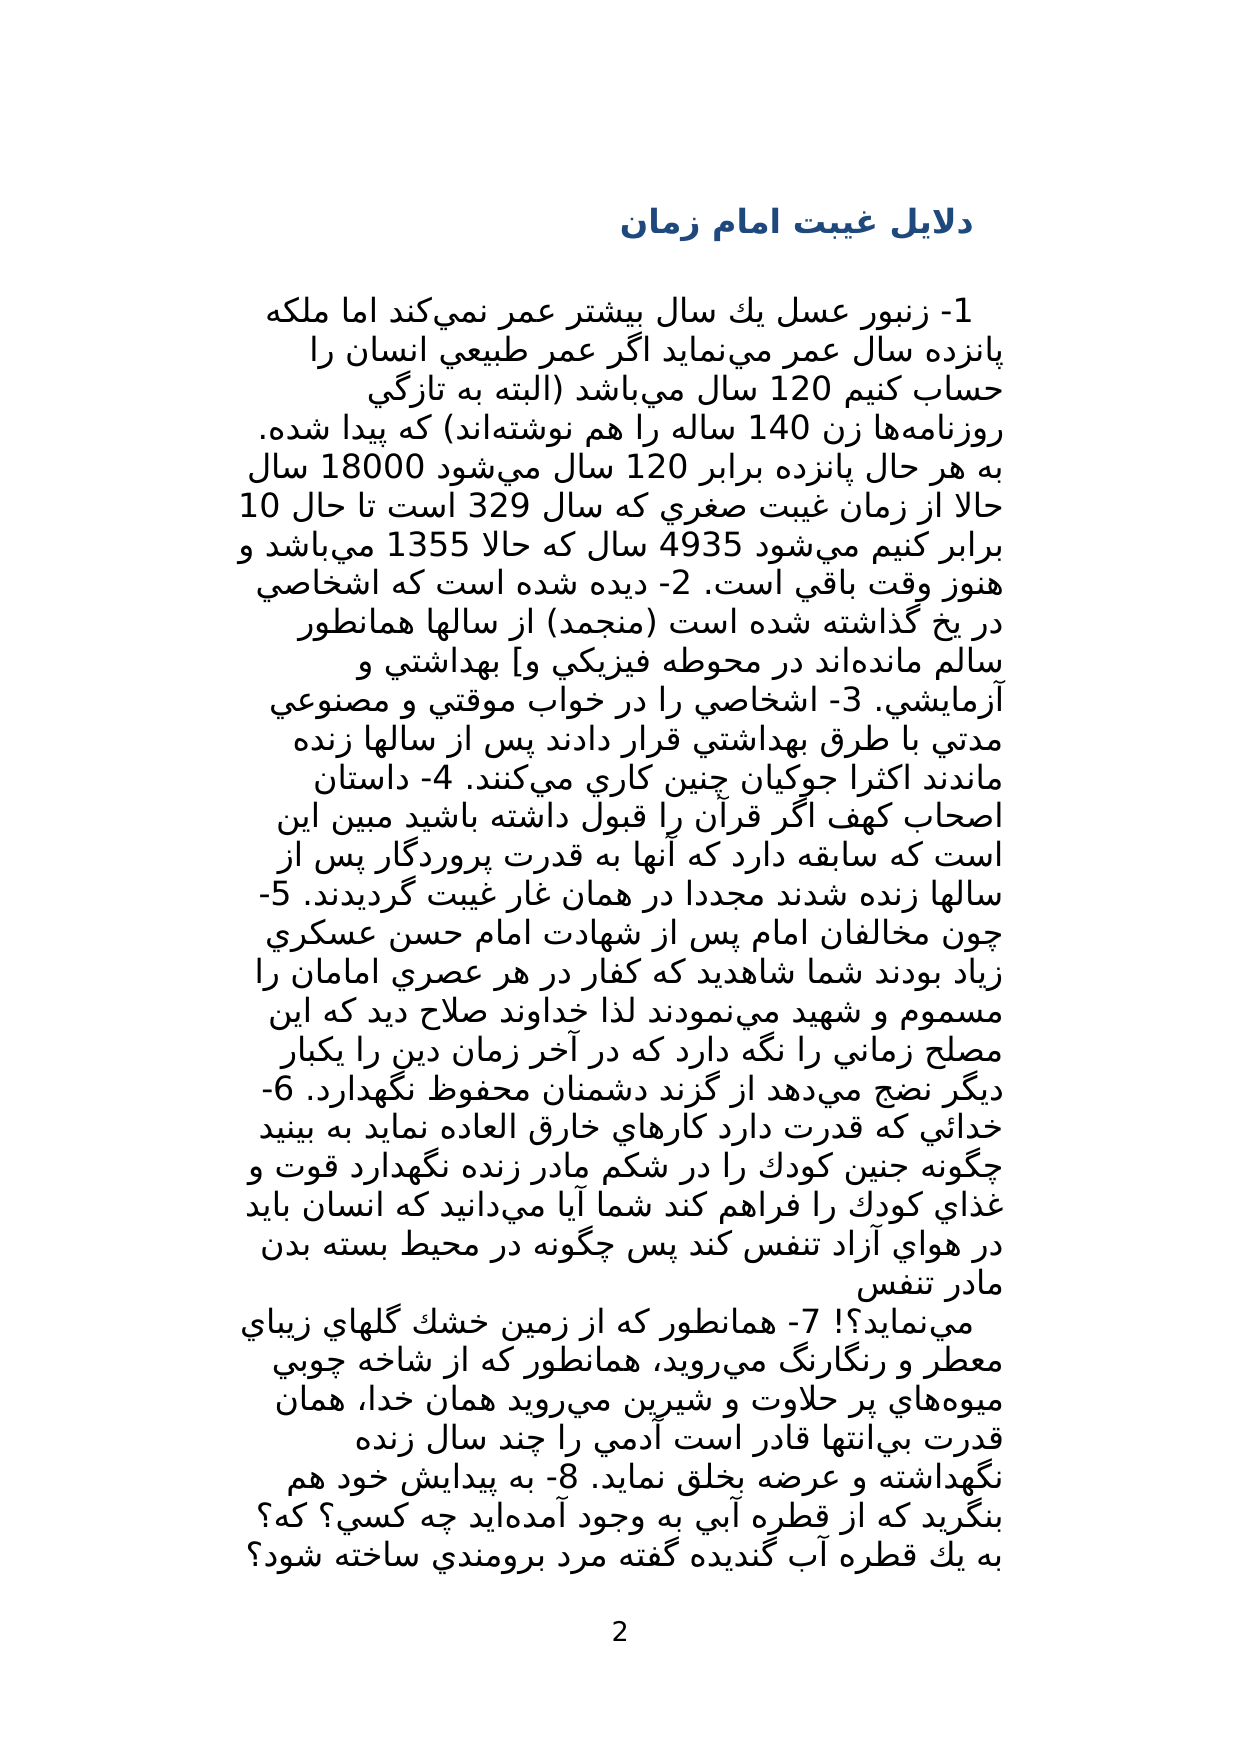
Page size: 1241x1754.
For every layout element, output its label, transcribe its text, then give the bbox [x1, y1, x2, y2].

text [236, 1302, 1004, 1574]
text 1- زنبور عسل يك سال بيشتر عمر نمي‌كند اما ملكه پانزده سال عمر مي‌نمايد اگر عمر طبيعي انسان را حساب كنيم 120 سال مي‌باشد (البته به تازگي روزنامه‌ها زن 140 ساله را هم نوشته‌اند) كه پيدا شده. به هر حال پانزده برابر 120 سال مي‌شود 18000 سال حالا از زمان غيبت صغري كه سال 329 است تا حال 10 برابر كنيم مي‌شود 4935 سال كه حالا 1355 مي‌باشد و هنوز وقت باقي است. 2- ديده شده است كه اشخاصي در يخ گذاشته شده است (منجمد) از سالها همانطور سالم مانده‌اند در محوطه فيزيكي و] بهداشتي و آزمايشي. 3- اشخاصي را در خواب موقتي و مصنوعي مدتي با طرق بهداشتي قرار دادند پس از سالها زنده ماندند اكثرا جوكيان چنين كاري مي‌كنند. 4- داستان اصحاب كهف اگر قرآن را قبول داشته باشيد مبين اين است كه سابقه دارد كه آنها به قدرت پروردگار پس از سالها زنده شدند مجددا در همان غار غيبت گرديدند. 5- چون مخالفان امام پس از شهادت امام حسن عسكري زياد بودند شما شاهديد كه كفار در هر عصري امامان را مسموم و شهيد مي‌نمودند لذا خداوند صلاح ديد كه اين مصلح زماني را نگه دارد كه در آخر زمان دين را يكبار ديگر نضج مي‌دهد از گزند دشمنان محفوظ نگهدارد. 6- خدائي كه قدرت دارد كارهاي خارق العاده نمايد به بينيد چگونه جنين كودك را در شكم مادر زنده نگهدارد قوت و غذاي كودك را فراهم كند شما آيا مي‌دانيد كه انسان بايد در هواي آزاد تنفس كند پس چگونه در محيط بسته بدن مادر تنفس [236, 292, 1004, 1302]
subtitle دلايل غيبت امام زمان [236, 202, 1004, 241]
